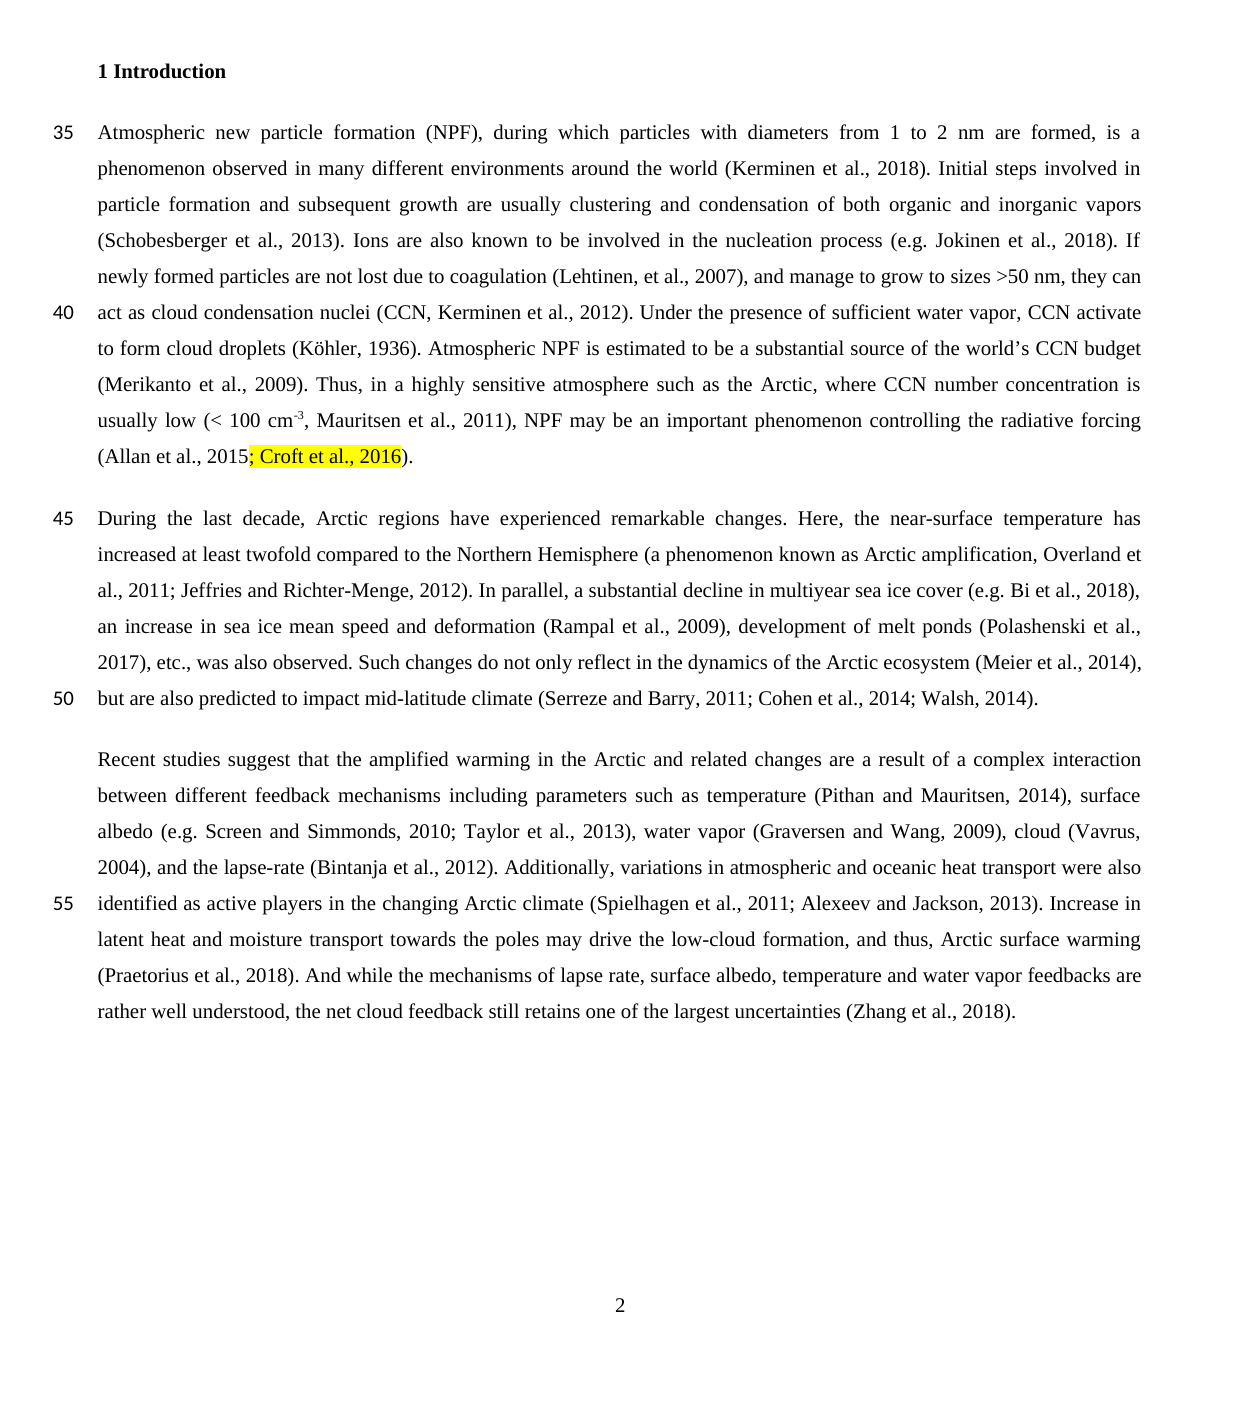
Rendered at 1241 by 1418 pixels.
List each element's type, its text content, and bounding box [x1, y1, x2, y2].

subtitle During the last decade, Arctic regions have experienced remarkable changes. Here, the near-surface temperature has increased at least twofold compared to the Northern Hemisphere (a phenomenon known as Arctic amplification, Overland et al., 2011; Jeffries and Richter-Menge, 2012). In parallel, a substantial decline in multiyear sea ice cover (e.g. Bi et al., 2018), an increase in sea ice mean speed and deformation (Rampal et al., 2009), development of melt ponds (Polashenski et al., 2017), etc., was also observed. Such changes do not only reflect in the dynamics of the Arctic ecosystem (Meier et al., 2014), but are also predicted to impact mid-latitude climate (Serreze and Barry, 2011; Cohen et al., 2014; Walsh, 2014). [97, 506, 1143, 710]
subtitle 1 Introduction [97, 59, 1143, 83]
subtitle Atmospheric new particle formation (NPF), during which particles with diameters from 1 to 2 nm are formed, is a phenomenon observed in many different environments around the world (Kerminen et al., 2018). Initial steps involved in particle formation and subsequent growth are usually clustering and condensation of both organic and inorganic vapors (Schobesberger et al., 2013). Ions are also known to be involved in the nucleation process (e.g. Jokinen et al., 2018). If newly formed particles are not lost due to coagulation (Lehtinen, et al., 2007), and manage to grow to sizes >50 nm, they can act as cloud condensation nuclei (CCN, Kerminen et al., 2012). Under the presence of sufficient water vapor, CCN activate to form cloud droplets (Köhler, 1936). Atmospheric NPF is estimated to be a substantial source of the world’s CCN budget (Merikanto et al., 2009). Thus, in a highly sensitive atmosphere such as the Arctic, where CCN number concentration is usually low (< 100 cm-3, Mauritsen et al., 2011), NPF may be an important phenomenon controlling the radiative forcing (Allan et al., 2015; Croft et al., 2016). [97, 120, 1143, 468]
subtitle Recent studies suggest that the amplified warming in the Arctic and related changes are a result of a complex interaction between different feedback mechanisms including parameters such as temperature (Pithan and Mauritsen, 2014), surface albedo (e.g. Screen and Simmonds, 2010; Taylor et al., 2013), water vapor (Graversen and Wang, 2009), cloud (Vavrus, 2004), and the lapse-rate (Bintanja et al., 2012). Additionally, variations in atmospheric and oceanic heat transport were also identified as active players in the changing Arctic climate (Spielhagen et al., 2011; Alexeev and Jackson, 2013). Increase in latent heat and moisture transport towards the poles may drive the low-cloud formation, and thus, Arctic surface warming (Praetorius et al., 2018). And while the mechanisms of lapse rate, surface albedo, temperature and water vapor feedbacks are rather well understood, the net cloud feedback still retains one of the largest uncertainties (Zhang et al., 2018). [97, 747, 1143, 1023]
